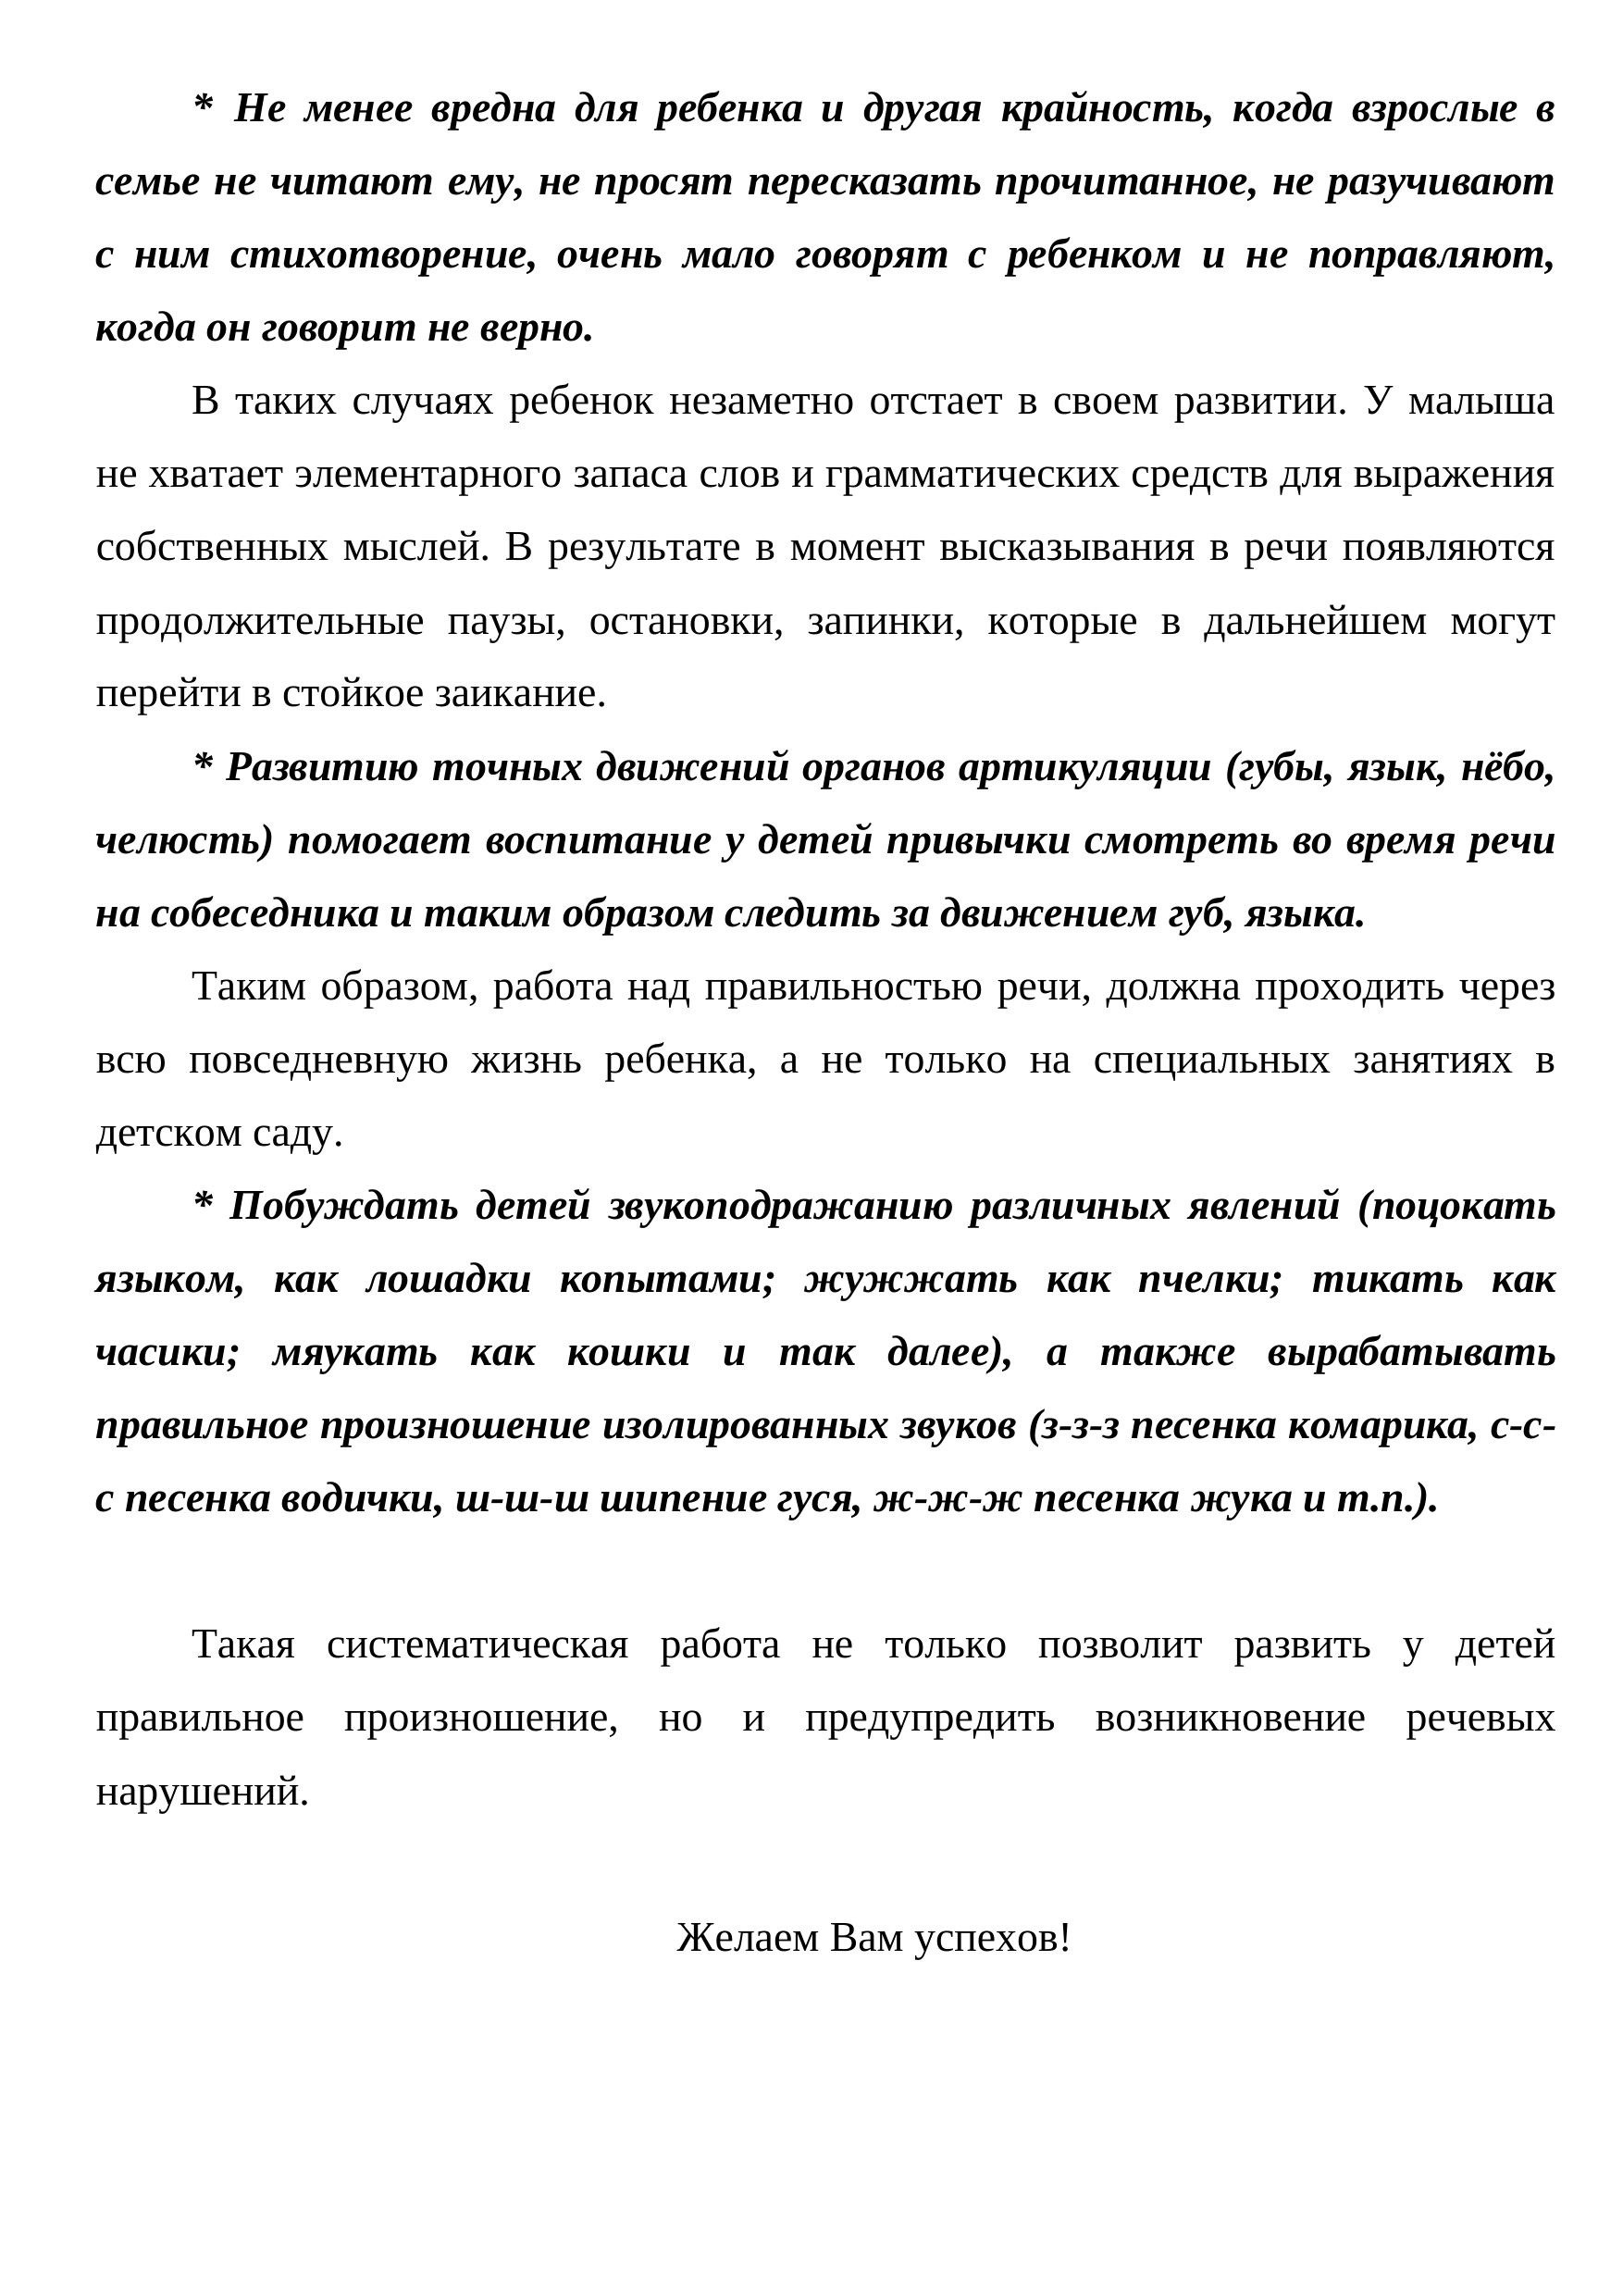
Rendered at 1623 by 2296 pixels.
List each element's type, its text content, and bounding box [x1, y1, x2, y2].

text * Развитию точных движений органов артикуляции (губы, язык, нёбо, челюсть) помогает воспитание у детей привычки смотреть во время речи на собеседника и таким образом следить за движением губ, языка. [95, 740, 1557, 936]
text В таких случаях ребенок незаметно отстает в своем развитии. У малыша не хватает элементарного запаса слов и грамматических средств для выражения собственных мыслей. В результате в момент высказывания в речи появляются продолжительные паузы, остановки, запинки, которые в дальнейшем могут перейти в стойкое заикание. [95, 375, 1557, 716]
text Таким образом, работа над правильностью речи, должна проходить через всю повседневную жизнь ребенка, а не только на специальных занятиях в детском саду. [95, 960, 1557, 1155]
text * Не менее вредна для ребенка и другая крайность, когда взрослые в семье не читают ему, не просят пересказать прочитанное, не разучивают с ним стихотворение, очень мало говорят с ребенком и не поправляют, когда он говорит не верно. [95, 82, 1557, 350]
text * Побуждать детей звукоподражанию различных явлений (поцокать языком, как лошадки копытами; жужжать как пчелки; тикать как часики; мяукать как кошки и так далее), а также вырабатывать правильное произношение изолированных звуков (з-з-з песенка комарика, с-с-с песенка водички, ш-ш-ш шипение гуся, ж-ж-ж песенка жука и т.п.). [95, 1179, 1557, 1520]
text Такая систематическая работа не только позволит развить у детей правильное произношение, но и предупредить возникновение речевых нарушений. [95, 1619, 1557, 1814]
text Желаем Вам успехов! [95, 1911, 1557, 1960]
